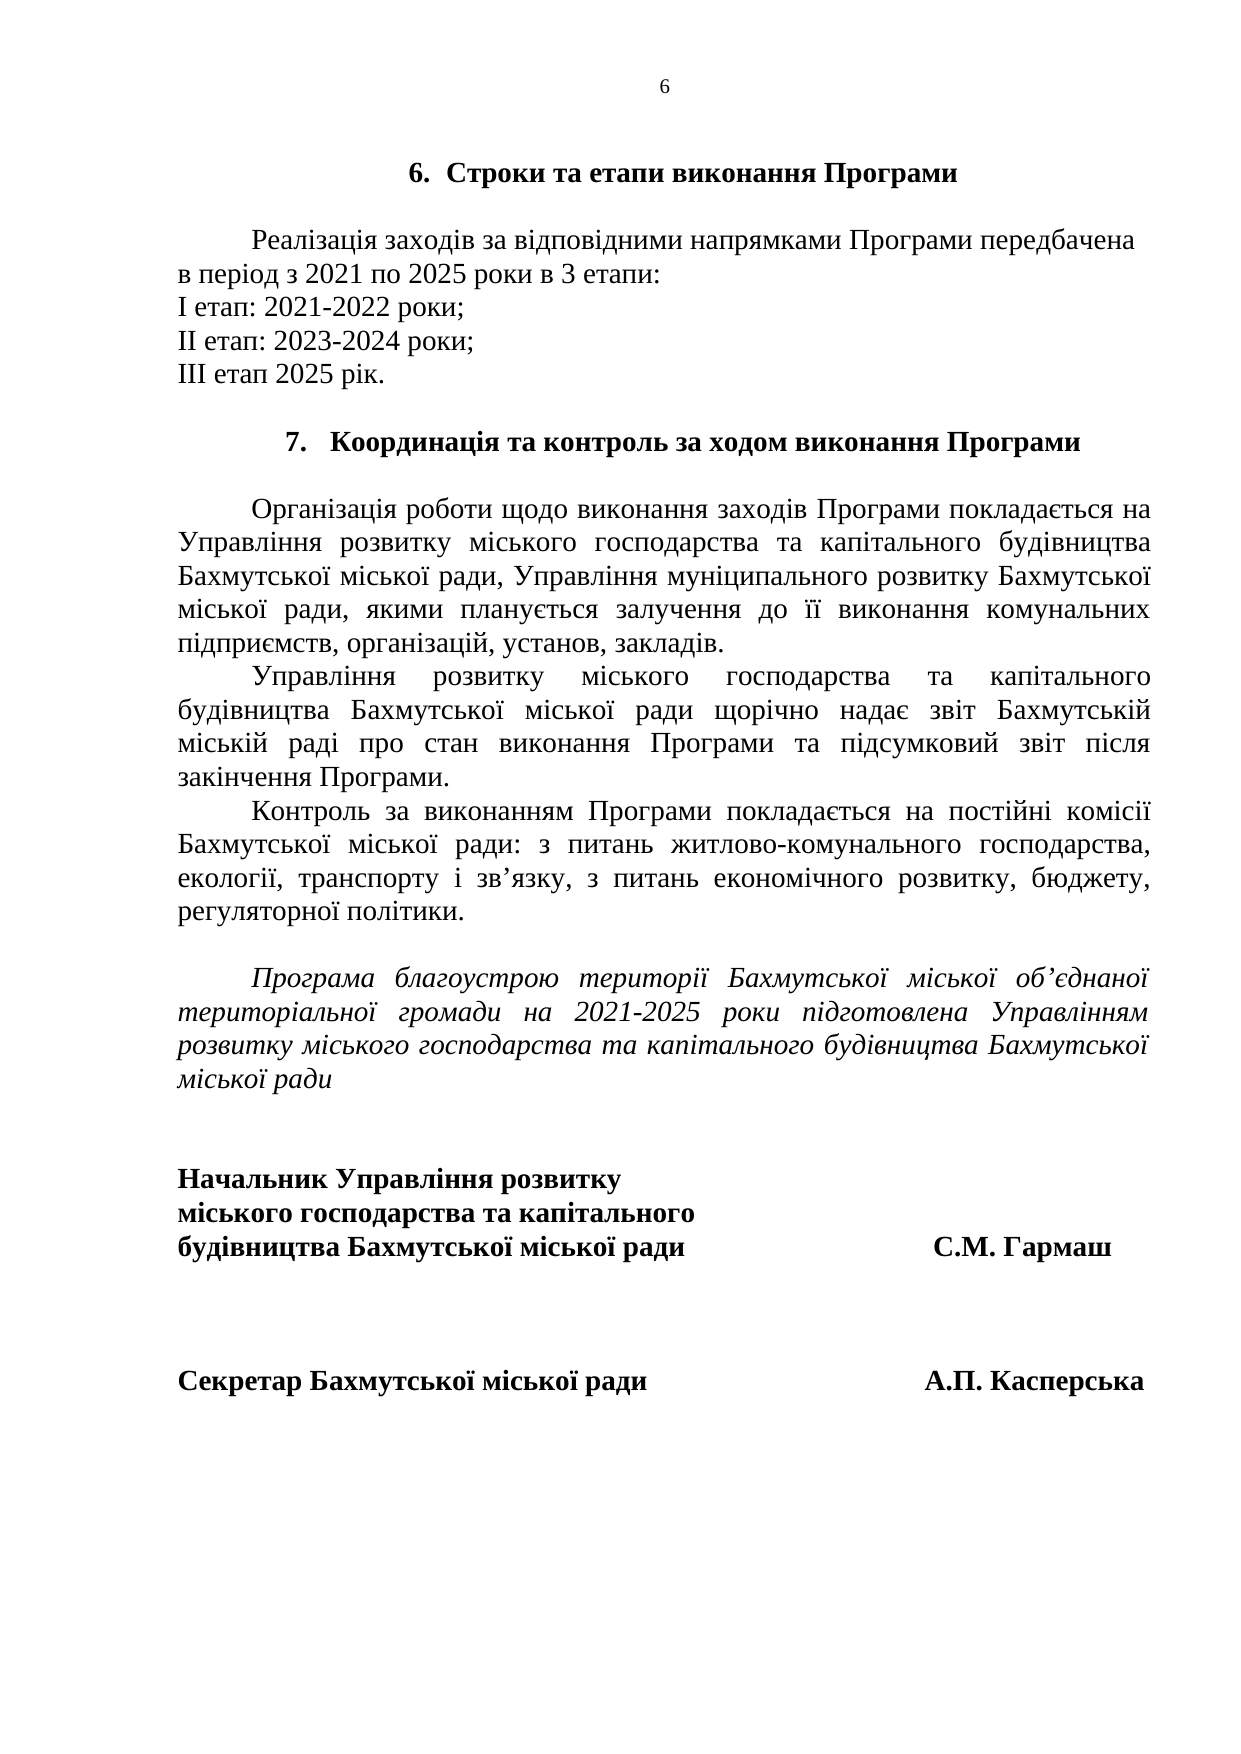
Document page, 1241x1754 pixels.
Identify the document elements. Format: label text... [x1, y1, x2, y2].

text Секретар Бахмутської міської ради А.П. Касперська [177, 1363, 1152, 1396]
text будівництва Бахмутської міської ради С.М. Гармаш [177, 1229, 1152, 1262]
text Програма благоустрою території Бахмутської міської об’єднаної територіальної громади на 2021-2025 роки підготовлена Управлінням розвитку міського господарства та капітального будівництва Бахмутської міської ради [177, 960, 1152, 1094]
text ІІ етап: 2023-2024 роки; [177, 323, 1152, 357]
text Реалізація заходів за відповідними напрямками Програми передбачена в період з 2021 по 2025 роки в 3 етапи: [177, 222, 1152, 289]
text Контроль за виконанням Програми покладається на постійні комісії Бахмутської міської ради: з питань житлово-комунального господарства, екології, транспорту і зв’язку, з питань економічного розвитку, бюджету, регуляторної політики. [177, 793, 1152, 927]
text І етап: 2021-2022 роки; [177, 289, 1152, 323]
text Організація роботи щодо виконання заходів Програми покладається на Управління розвитку міського господарства та капітального будівництва Бахмутської міської ради, Управління муніципального розвитку Бахмутської міської ради, якими планується залучення до її виконання комунальних підприємств, організацій, установ, закладів. [177, 491, 1152, 658]
text ІІІ етап 2025 рік. [177, 357, 1152, 390]
text Управління розвитку міського господарства та капітального будівництва Бахмутської міської ради щорічно надає звіт Бахмутській міській раді про стан виконання Програми та підсумковий звіт після закінчення Програми. [177, 658, 1152, 793]
text Начальник Управління розвитку [177, 1162, 1152, 1195]
list Строки та етапи виконання Програми [215, 155, 1152, 189]
list Координація та контроль за ходом виконання Програми [215, 424, 1152, 457]
text міського господарства та капітального [177, 1195, 1152, 1229]
